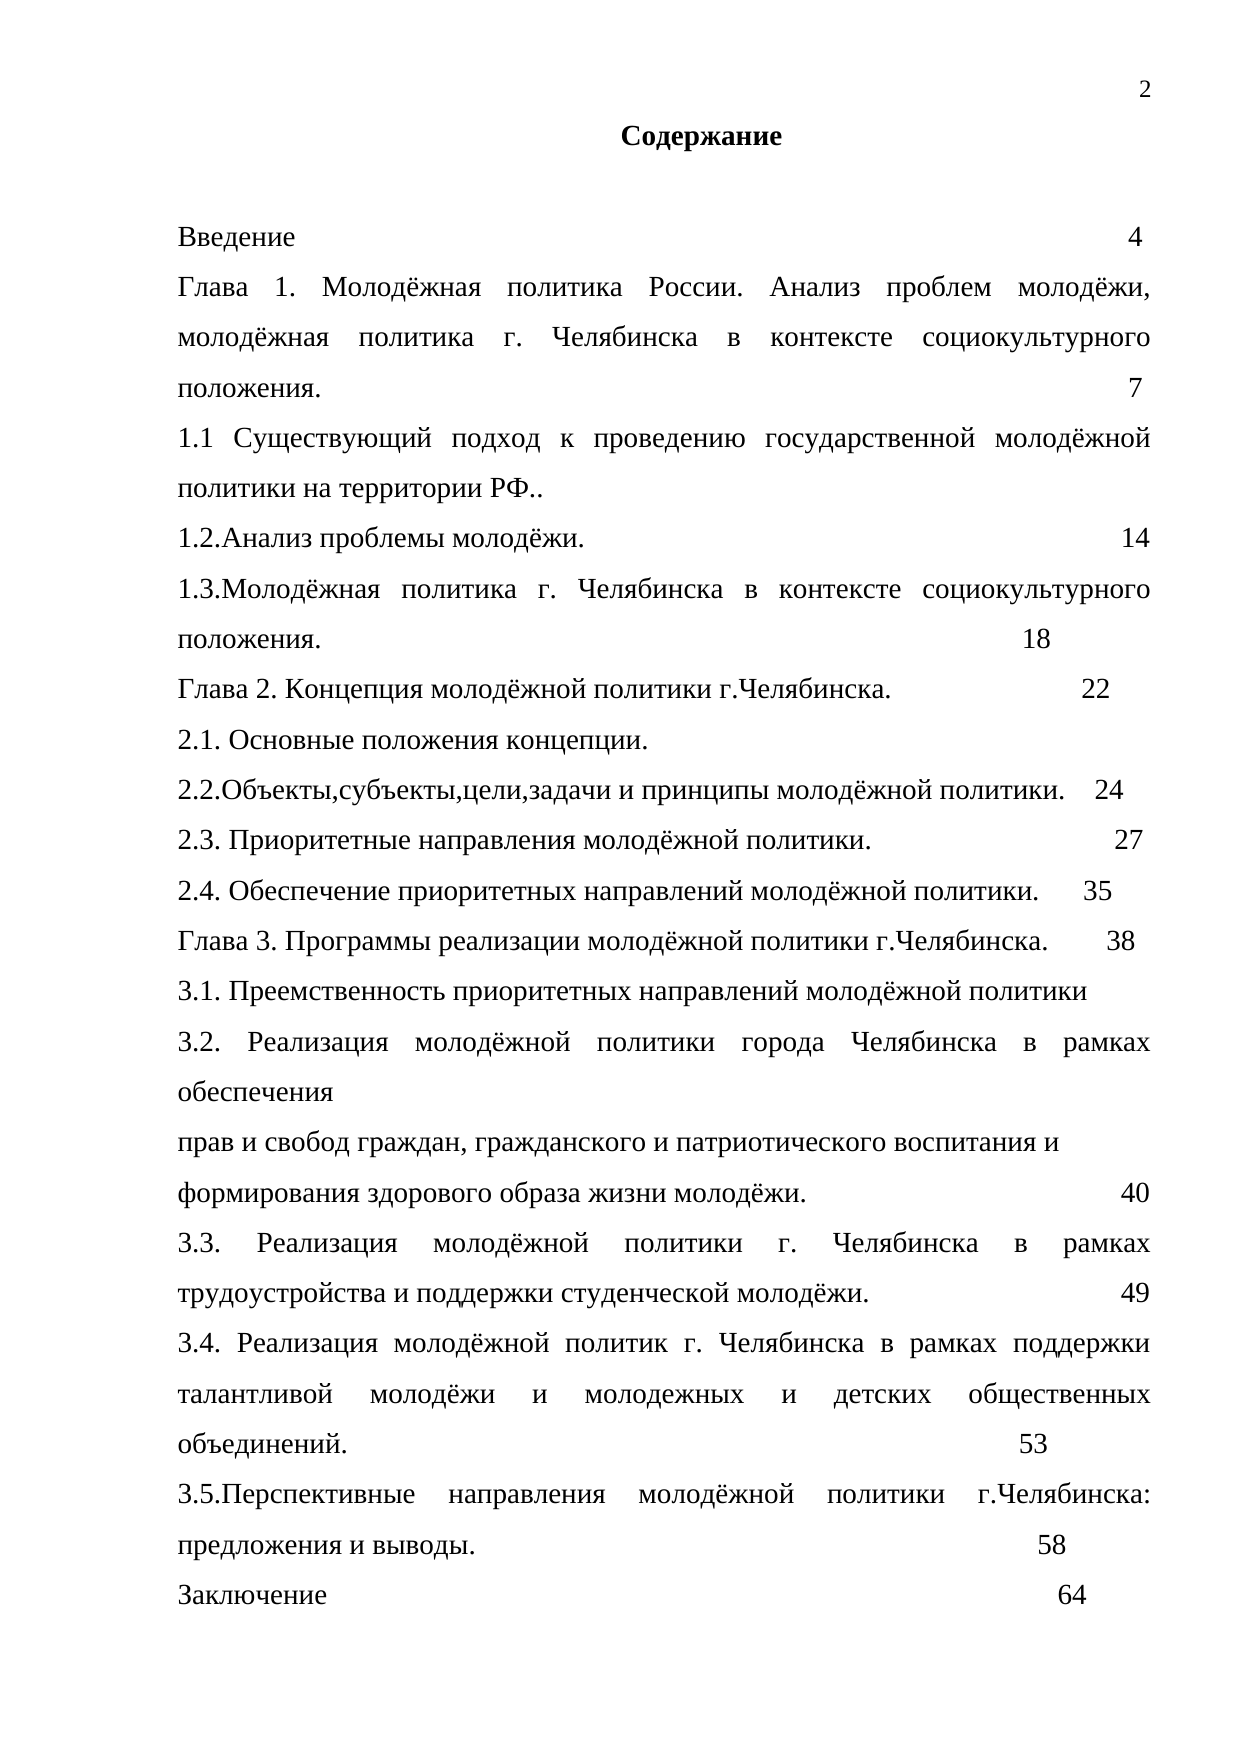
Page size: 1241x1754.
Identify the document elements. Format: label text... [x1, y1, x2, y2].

text 2.1. Основные положения концепции. [177, 722, 1152, 755]
text 1.2.Анализ проблемы молодёжи. 14 [177, 521, 1152, 554]
text 3.3. Реализация молодёжной политики г. Челябинска в рамках трудоустройства и поддержки студенческой молодёжи. 49 [177, 1225, 1152, 1309]
text 3.5.Перспективные направления молодёжной политики г.Челябинска: предложения и выводы. 58 [177, 1477, 1152, 1560]
text 2.4. Обеспечение приоритетных направлений молодёжной политики. 35 [177, 873, 1152, 906]
text 1.3.Молодёжная политика г. Челябинска в контексте социокультурного положения. 18 [177, 571, 1152, 655]
text 3.1. Преемственность приоритетных направлений молодёжной политики [177, 973, 1152, 1007]
text 2.3. Приоритетные направления молодёжной политики. 27 [177, 822, 1152, 856]
text прав и свобод граждан, гражданского и патриотического воспитания и [177, 1124, 1152, 1158]
text Содержание [177, 118, 1152, 152]
text 1.1 Существующий подход к проведению государственной молодёжной политики на территории РФ.. [177, 420, 1152, 504]
text 2.2.Объекты,субъекты,цели,задачи и принципы молодёжной политики. 24 [177, 772, 1152, 806]
text Глава 3. Программы реализации молодёжной политики г.Челябинска. 38 [177, 923, 1152, 957]
text 3.2. Реализация молодёжной политики города Челябинска в рамках обеспечения [177, 1024, 1152, 1108]
text Введение 4 [177, 219, 1152, 252]
text 3.4. Реализация молодёжной политик г. Челябинска в рамках поддержки талантливой молодёжи и молодежных и детских общественных объединений. 53 [177, 1326, 1152, 1460]
text формирования здорового образа жизни молодёжи. 40 [177, 1175, 1152, 1208]
text Заключение 64 [177, 1577, 1152, 1611]
text Глава 2. Концепция молодёжной политики г.Челябинска. 22 [177, 672, 1152, 705]
text Глава 1. Молодёжная политика России. Анализ проблем молодёжи, молодёжная политика г. Челябинска в контексте социокультурного положения. 7 [177, 269, 1152, 403]
